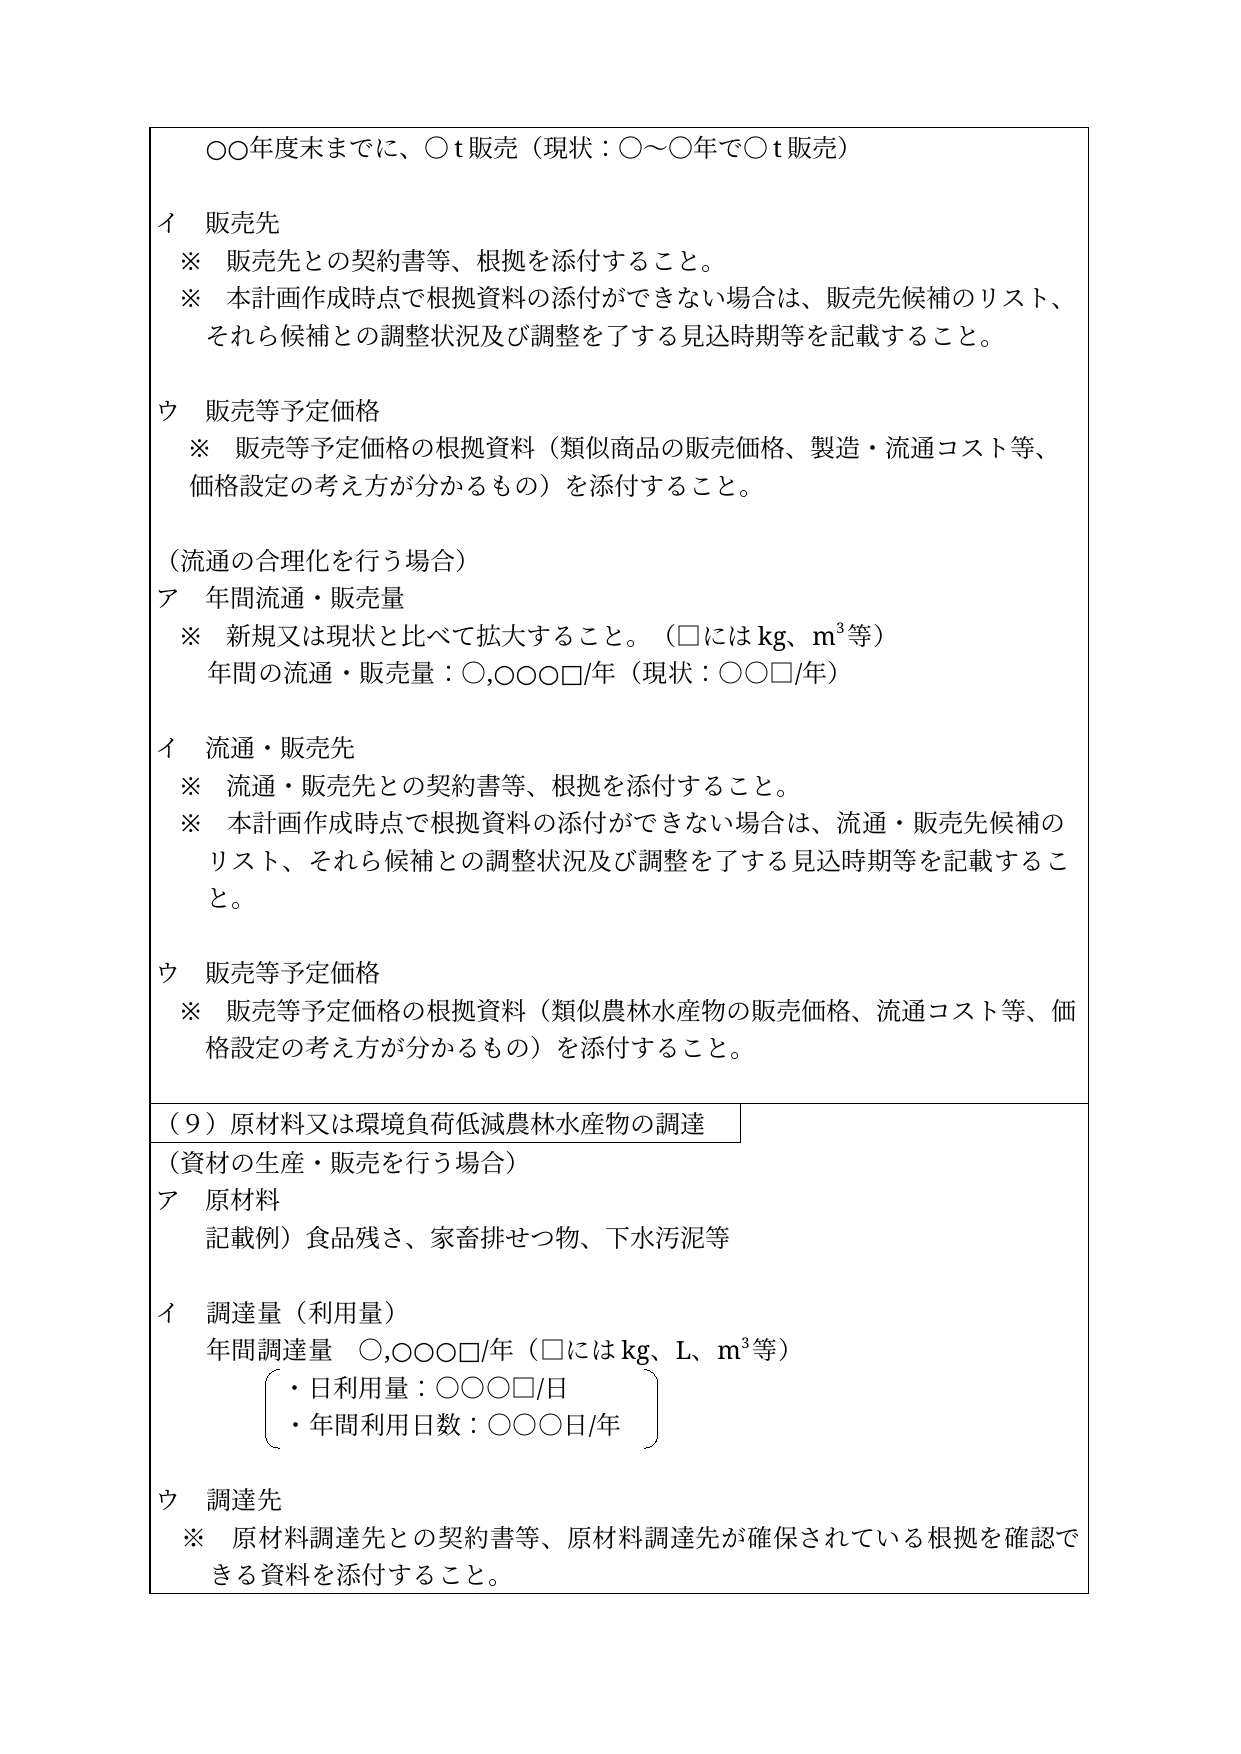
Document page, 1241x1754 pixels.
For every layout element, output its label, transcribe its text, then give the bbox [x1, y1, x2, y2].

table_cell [151, 128, 1088, 1103]
table_cell [741, 1104, 1088, 1142]
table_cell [151, 1142, 1088, 1593]
table_cell （９）原材料又は環境負荷低減農林水産物の調達 [151, 1104, 740, 1142]
